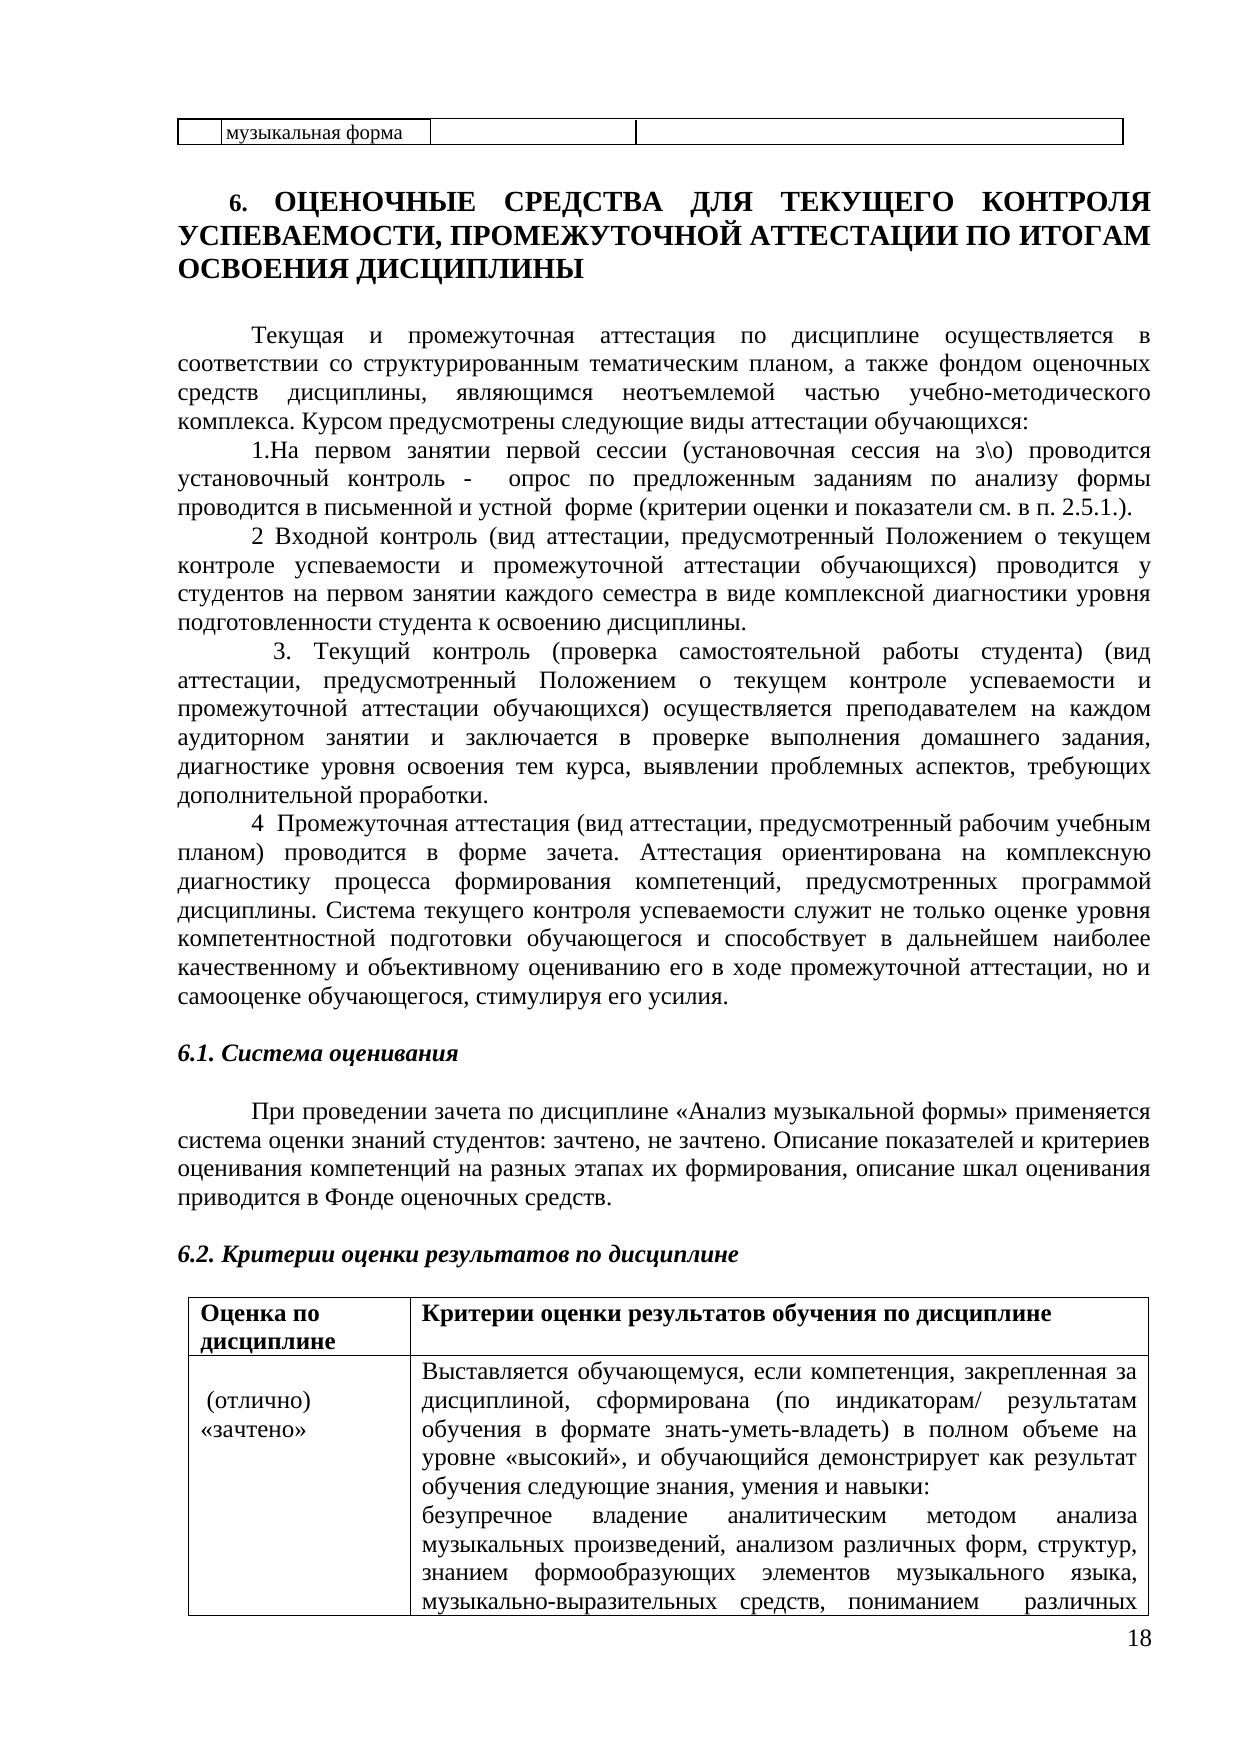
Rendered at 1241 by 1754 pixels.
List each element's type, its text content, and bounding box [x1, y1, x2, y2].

table_cell (отлично) «зачтено» [189, 1356, 410, 1615]
text 1.На первом занятии первой сессии (установочная сессия на з\о) проводится установочный контроль - опрос по предложенным заданиям по анализу формы проводится в письменной и устной форме (критерии оценки и показатели см. в п. 2.5.1.). [177, 435, 1152, 521]
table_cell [411, 1356, 1148, 1615]
text 6. ОЦЕНОЧНЫЕ СРЕДСТВА ДЛЯ ТЕКУЩЕГО КОНТРОЛЯ УСПЕВАЕМОСТИ, ПРОМЕЖУТОЧНОЙ АТТЕСТАЦИИ ПО ИТОГАМ ОСВОЕНИЯ ДИСЦИПЛИНЫ [177, 184, 1152, 285]
text Текущая и промежуточная аттестация по дисциплине осуществляется в соответствии со структурированным тематическим планом, а также фондом оценочных средств дисциплины, являющимся неотъемлемой частью учебно-методического комплекса. Курсом предусмотрены следующие виды аттестации обучающихся: [177, 320, 1152, 435]
text 2 Входной контроль (вид аттестации, предусмотренный Положением о текущем контроле успеваемости и промежуточной аттестации обучающихся) проводится у студентов на первом занятии каждого семестра в виде комплексной диагностики уровня подготовленности студента к освоению дисциплины. [177, 521, 1152, 636]
text 4 Промежуточная аттестация (вид аттестации, предусмотренный рабочим учебным планом) проводится в форме зачета. Аттестация ориентирована на комплексную диагностику процесса формирования компетенций, предусмотренных программой дисциплины. Система текущего контроля успеваемости служит не только оценке уровня компетентностной подготовки обучающегося и способствует в дальнейшем наиболее качественному и объективному оцениванию его в ходе промежуточной аттестации, но и самооценке обучающегося, стимулируя его усилия. [177, 808, 1152, 1010]
text 6.1. Система оценивания [177, 1038, 1152, 1067]
table_header Оценка по дисциплине [189, 1298, 410, 1355]
table_header Критерии оценки результатов обучения по дисциплине [411, 1298, 1148, 1355]
text При проведении зачета по дисциплине «Анализ музыкальной формы» применяется система оценки знаний студентов: зачтено, не зачтено. Описание показателей и критериев оценивания компетенций на разных этапах их формирования, описание шкал оценивания приводится в Фонде оценочных средств. [177, 1096, 1152, 1211]
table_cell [431, 119, 636, 144]
text 3. Текущий контроль (проверка самостоятельной работы студента) (вид аттестации, предусмотренный Положением о текущем контроле успеваемости и промежуточной аттестации обучающихся) осуществляется преподавателем на каждом аудиторном занятии и заключается в проверке выполнения домашнего задания, диагностике уровня освоения тем курса, выявлении проблемных аспектов, требующих дополнительной проработки. [177, 636, 1152, 808]
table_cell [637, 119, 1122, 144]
text 6.2. Критерии оценки результатов по дисциплине [177, 1239, 1152, 1268]
